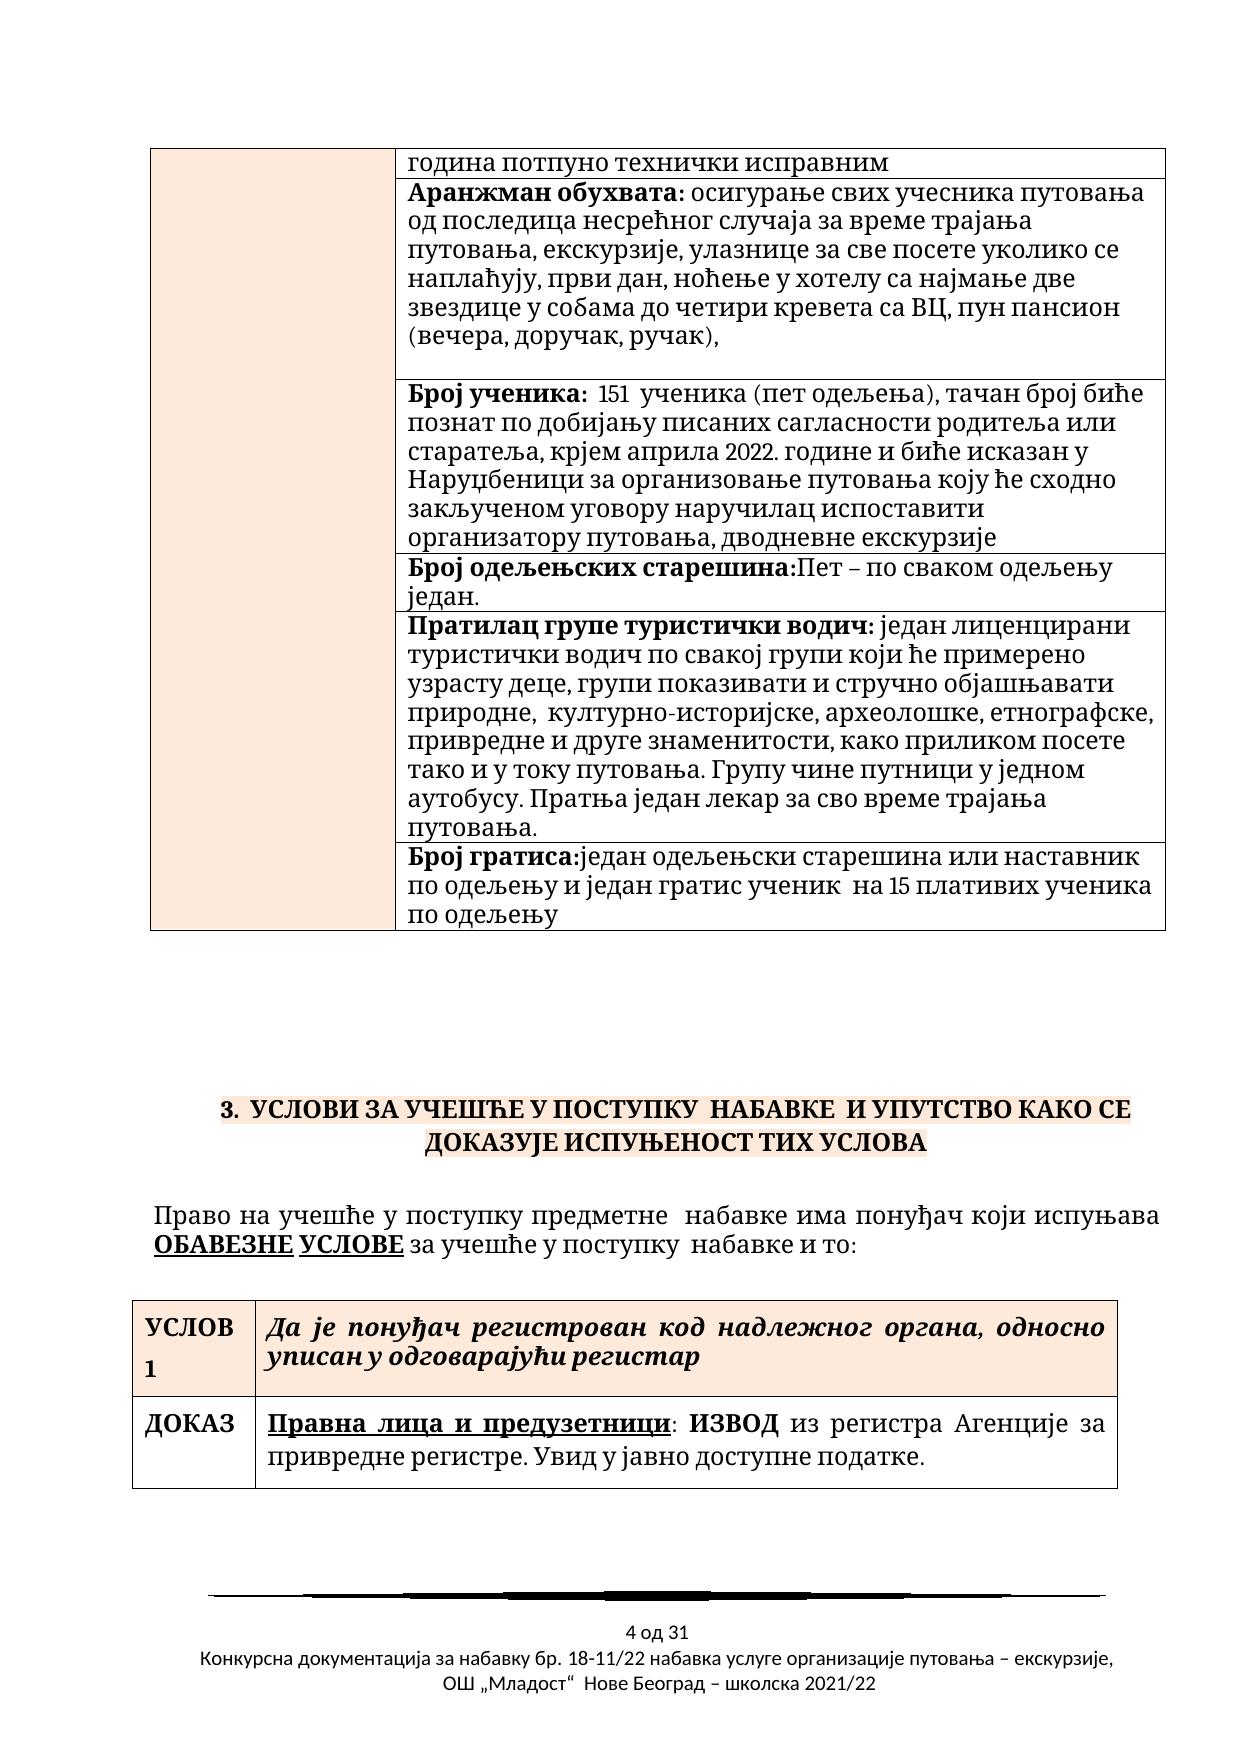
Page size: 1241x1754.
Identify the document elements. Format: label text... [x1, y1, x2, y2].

table_header УСЛОВ 1 [133, 1301, 255, 1396]
table_cell ДОКАЗ [133, 1397, 255, 1488]
table_cell Правна лица и предузетници: ИЗВОД из регистра Агенције за привредне регистре. Увид у јавно доступне податке. [256, 1397, 1117, 1488]
table_header Да је понуђач регистрован код надлежног органа, односно уписан у одговарајући регистар [256, 1301, 1117, 1396]
table_cell Аранжман обухвата: осигурање свих учесника путовања од последица несрећног случаја за време трајања путовања, екскурзије, улазнице за све посете уколико се наплаћују, први дан, ноћење у хотелу са најмање две звездице у собама до четири кревета са ВЦ, пун пансион (вечера, доручак, ручак), [396, 179, 1165, 379]
table_cell Број гратиса:један одељењски старешина или наставник по одељењу и један гратис ученик на 15 плативих ученика по одељењу [396, 843, 1165, 929]
text 3. УСЛОВИ ЗА УЧЕШЋЕ У ПОСТУПКУ НАБАВКЕ И УПУТСТВО КАКО СЕ ДОКАЗУЈЕ ИСПУЊЕНОСТ ТИХ УСЛОВА [200, 1096, 1152, 1157]
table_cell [396, 149, 1165, 177]
text Право на учешће у поступку предметне набавке има понуђач који испуњава ОБАВЕЗНЕ УСЛОВЕ за учешће у поступку набавке и то: [153, 1202, 1161, 1260]
table_cell Број ученика: 151 ученика (пет одељења), тачан број биће познат по добијању писаних сагласности родитеља или старатеља, крјем априла 2022. године и биће исказан у Наруџбеници за организовање путовања коју ће сходно закљученом уговору наручилац испоставити организатору путовања, дводневне екскурзије [396, 380, 1165, 553]
table_cell Пратилац групе туристички водич: један лиценцирани туристички водич по свакој групи који ће примерено узрасту деце, групи показивати и стручно објашњавати природне, културно-историјске, археолошке, етнографске, привредне и друге знаменитости, како приликом посете тако и у току путовања. Групу чине путници у једном аутобусу. Пратња један лекар за сво време трајања путовања. [396, 612, 1165, 842]
table_cell Број одељењских старешина:Пет – по сваком одељењу један. [396, 554, 1165, 611]
